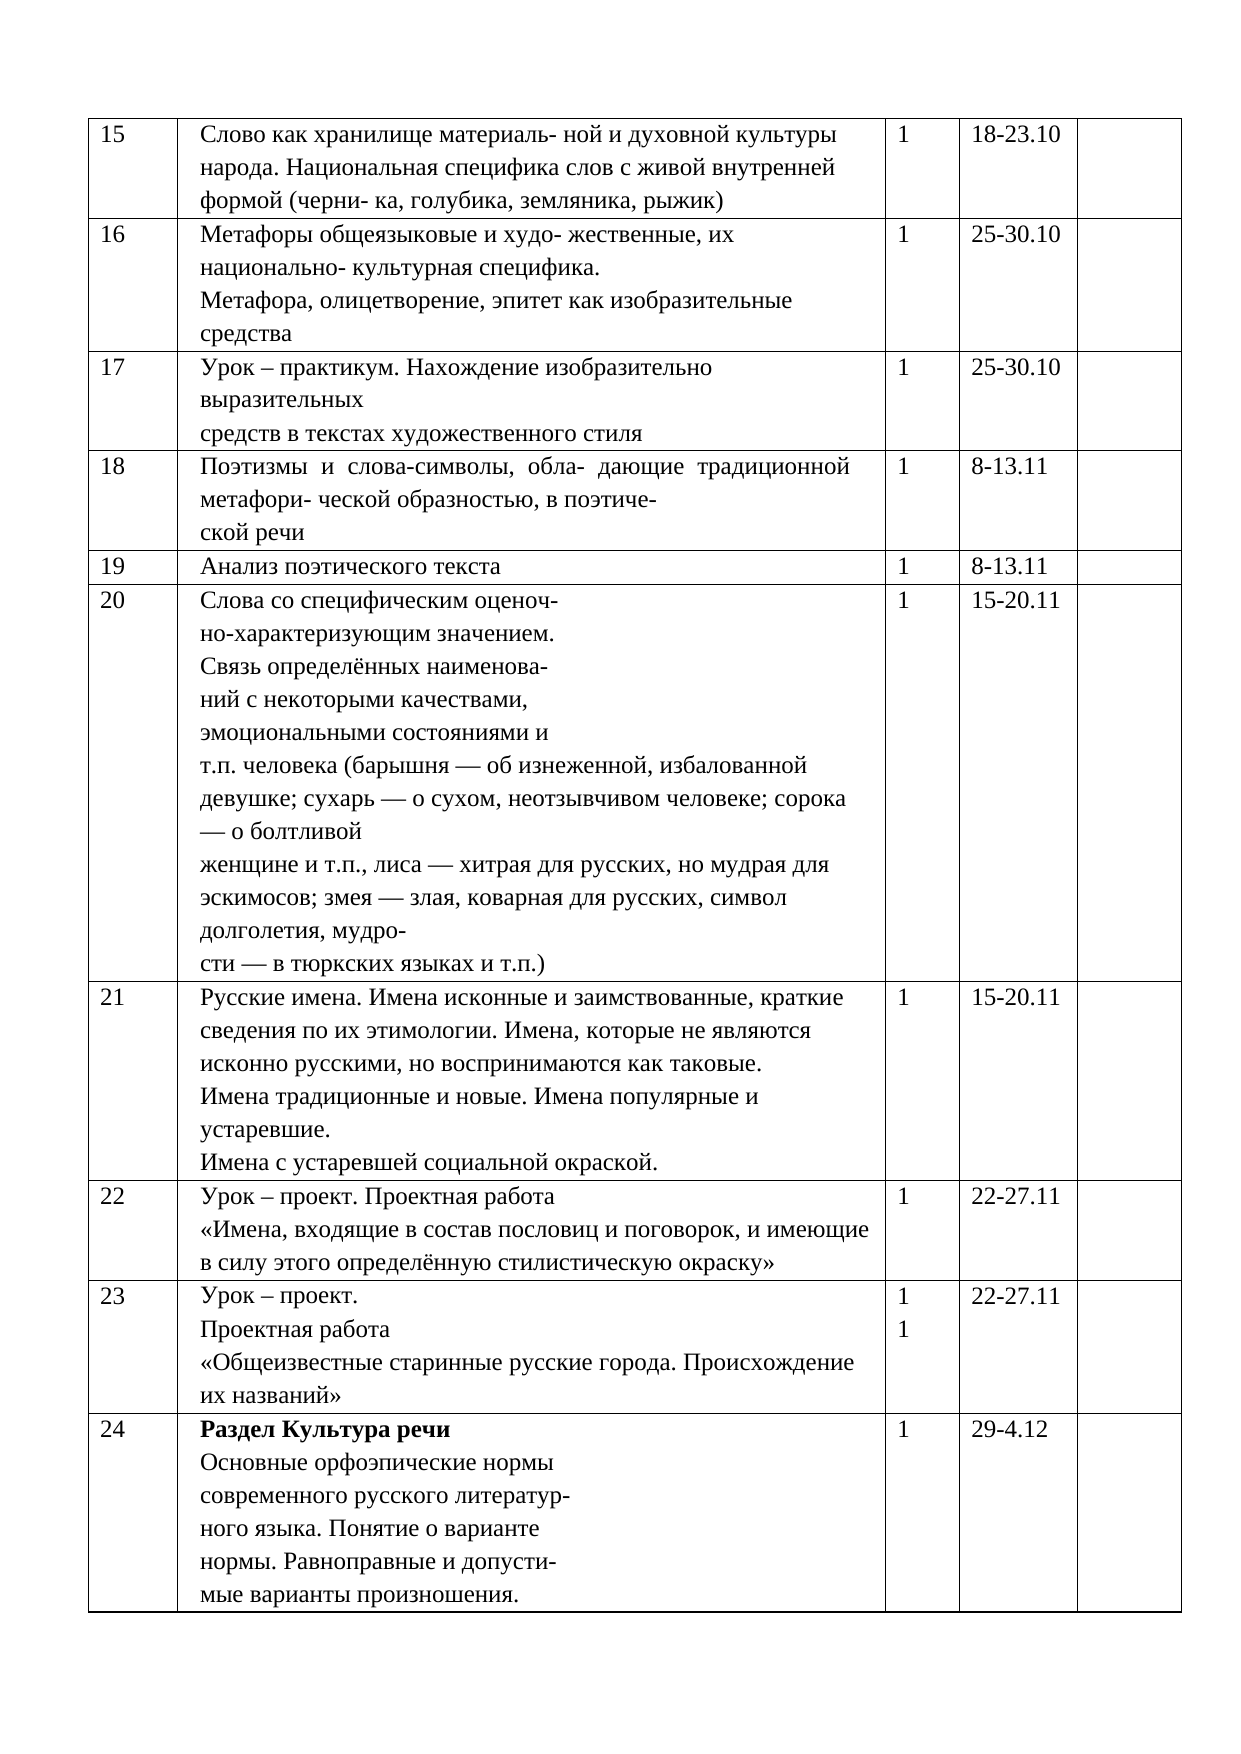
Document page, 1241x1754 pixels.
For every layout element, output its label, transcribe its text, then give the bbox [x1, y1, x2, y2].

table_cell 1 [886, 219, 959, 351]
table_cell Поэтизмы и слова-символы, обла- дающие традиционной метафори- ческой образностью, в поэтиче- ской речи [178, 451, 885, 550]
table_cell 25-30.10 [960, 219, 1077, 351]
table_cell 8-13.11 [960, 451, 1077, 550]
table_cell Метафоры общеязыковые и худо- жественные, их национально- культурная специфика. Метафора, олицетворение, эпитет как изобразительные средства [178, 219, 885, 351]
table_cell 19 [89, 551, 177, 584]
table_cell 1 [886, 352, 959, 450]
table_cell 24 [89, 1414, 177, 1611]
table_cell [1078, 219, 1181, 351]
table_cell 17 [89, 352, 177, 450]
table_cell 23 [89, 1281, 177, 1413]
table_cell [1078, 352, 1181, 450]
table_cell 29-4.12 [960, 1414, 1077, 1611]
table_cell 22-27.11 [960, 1181, 1077, 1279]
table_cell 16 [89, 219, 177, 351]
table_cell 1 [886, 119, 959, 218]
table_cell [1078, 1281, 1181, 1413]
table_cell 18 [89, 451, 177, 550]
table_cell Урок – проект. Проектная работа «Имена, входящие в состав пословиц и поговорок, и имеющие в силу этого определённую стилистическую окраску» [178, 1181, 885, 1279]
table_cell 18-23.10 [960, 119, 1077, 218]
table_cell 1 [886, 585, 959, 981]
table_cell [1078, 585, 1181, 981]
table_cell 1 [886, 1181, 959, 1279]
table_cell Русские имена. Имена исконные и заимствованные, краткие сведения по их этимологии. Имена, которые не являются исконно русскими, но воспринимаются как таковые. Имена традиционные и новые. Имена популярные и устаревшие. Имена с устаревшей социальной окраской. [178, 982, 885, 1180]
table_cell [1078, 551, 1181, 584]
table_cell Раздел Культура речи Основные орфоэпические нормы современного русского литератур- ного языка. Понятие о варианте нормы. Равноправные и допусти- мые варианты произношения. [178, 1414, 885, 1611]
table_cell 15-20.11 [960, 982, 1077, 1180]
table_cell 1 [886, 1414, 959, 1611]
table_cell Урок – практикум. Нахождение изобразительно выразительных средств в текстах художественного стиля [178, 352, 885, 450]
table_cell Урок – проект. Проектная работа «Общеизвестные старинные русские города. Происхождение их названий» [178, 1281, 885, 1413]
table_cell [1078, 119, 1181, 218]
table_cell 22 [89, 1181, 177, 1279]
table_cell 1 [886, 982, 959, 1180]
table_cell 25-30.10 [960, 352, 1077, 450]
table_cell 1 [886, 551, 959, 584]
table_cell 15 [89, 119, 177, 218]
table_cell 8-13.11 [960, 551, 1077, 584]
table_cell Слова со специфическим оценоч- но-характеризующим значением. Связь определённых наименова- ний с некоторыми качествами, эмоциональными состояниями и т.п. человека (барышня — об изнеженной, избалованной девушке; сухарь — о сухом, неотзывчивом человеке; сорока — о болтливой женщине и т.п., лиса — хитрая для русских, но мудрая для эскимосов; змея — злая, коварная для русских, символ долголетия, мудро- сти — в тюркских языках и т.п.) [178, 585, 885, 981]
table_cell 15-20.11 [960, 585, 1077, 981]
table_cell 22-27.11 [960, 1281, 1077, 1413]
table_cell [1078, 1181, 1181, 1279]
table_cell 21 [89, 982, 177, 1180]
table_cell 1 1 [886, 1281, 959, 1413]
table_cell Слово как хранилище материаль- ной и духовной культуры народа. Национальная специфика слов с живой внутренней формой (черни- ка, голубика, земляника, рыжик) [178, 119, 885, 218]
table_cell [1078, 451, 1181, 550]
table_cell 1 [886, 451, 959, 550]
table_cell [1078, 1414, 1181, 1611]
table_cell Анализ поэтического текста [178, 551, 885, 584]
table_cell [1078, 982, 1181, 1180]
table_cell 20 [89, 585, 177, 981]
